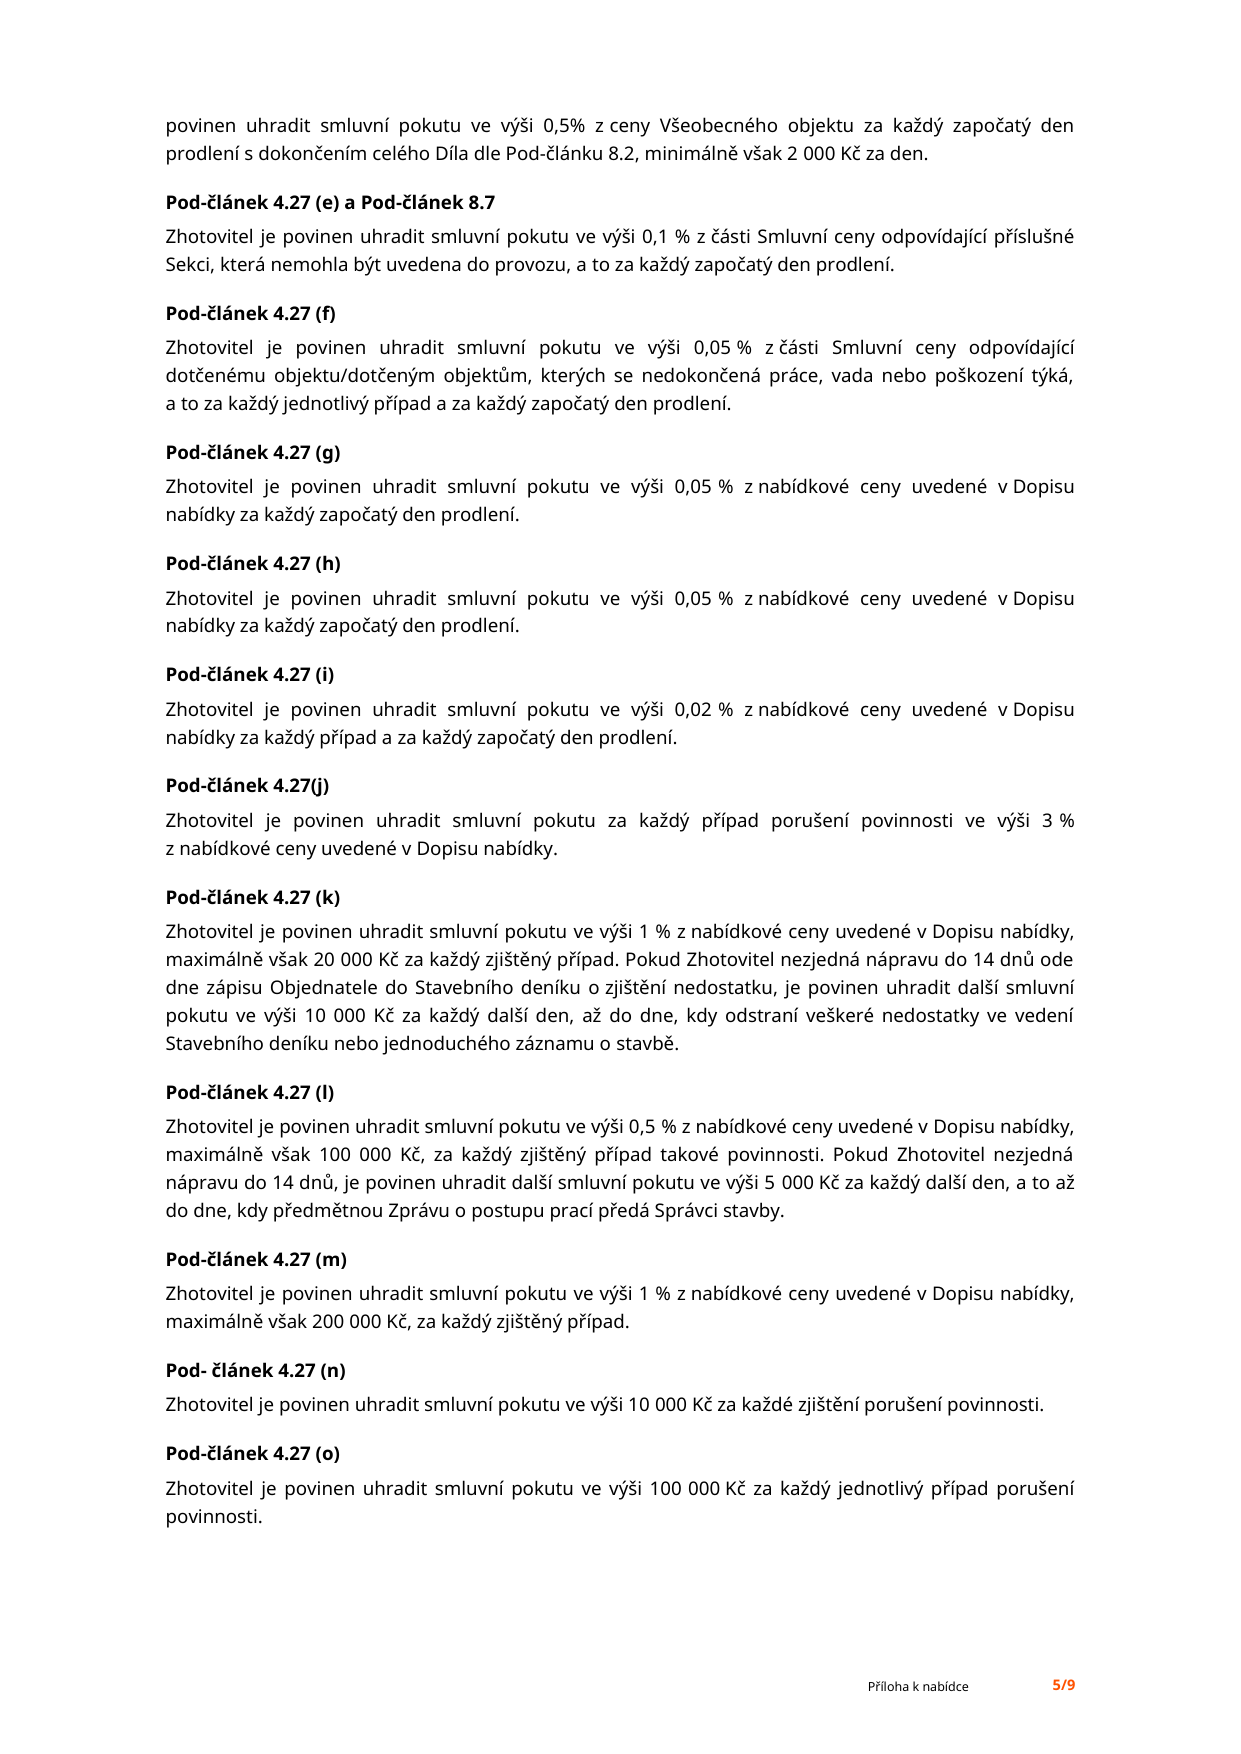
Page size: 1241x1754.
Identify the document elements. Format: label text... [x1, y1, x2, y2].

text Pod-článek 4.27 (f) [165, 300, 1075, 326]
text Pod-článek 4.27 (o) [165, 1441, 1075, 1466]
text Zhotovitel je povinen uhradit smluvní pokutu ve výši 0,02 % z nabídkové ceny uvedené v Dopisu nabídky za každý případ a za každý započatý den prodlení. [165, 696, 1075, 749]
text Pod-článek 4.27 (i) [165, 662, 1075, 687]
text Zhotovitel je povinen uhradit smluvní pokutu ve výši 0,1 % z části Smluvní ceny odpovídající příslušné Sekci, která nemohla být uvedena do provozu, a to za každý započatý den prodlení. [165, 223, 1075, 277]
text Zhotovitel je povinen uhradit smluvní pokutu ve výši 1 % z nabídkové ceny uvedené v Dopisu nabídky, maximálně však 20 000 Kč za každý zjištěný případ. Pokud Zhotovitel nezjedná nápravu do 14 dnů ode dne zápisu Objednatele do Stavebního deníku o zjištění nedostatku, je povinen uhradit další smluvní pokutu ve výši 10 000 Kč za každý další den, až do dne, kdy odstraní veškeré nedostatky ve vedení Stavebního deníku nebo jednoduchého záznamu o stavbě. [165, 918, 1075, 1056]
text Zhotovitel je povinen uhradit smluvní pokutu za každý případ porušení povinnosti ve výši 3 % z nabídkové ceny uvedené v Dopisu nabídky. [165, 807, 1075, 861]
text Pod-článek 4.27 (k) [165, 884, 1075, 909]
text Pod-článek 4.27 (l) [165, 1079, 1075, 1105]
text Pod-článek 4.27 (h) [165, 551, 1075, 576]
text Pod-článek 4.27 (e) a Pod-článek 8.7 [165, 189, 1075, 214]
text Zhotovitel je povinen uhradit smluvní pokutu ve výši 0,05 % z nabídkové ceny uvedené v Dopisu nabídky za každý započatý den prodlení. [165, 474, 1075, 527]
text Pod-článek 4.27 (g) [165, 439, 1075, 465]
text Zhotovitel je povinen uhradit smluvní pokutu ve výši 10 000 Kč za každé zjištění porušení povinnosti. [165, 1392, 1075, 1417]
text Zhotovitel je povinen uhradit smluvní pokutu ve výši 0,05 % z nabídkové ceny uvedené v Dopisu nabídky za každý započatý den prodlení. [165, 585, 1075, 638]
text Pod-článek 4.27 (m) [165, 1246, 1075, 1272]
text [165, 112, 1075, 166]
text Pod-článek 4.27(j) [165, 773, 1075, 798]
text Zhotovitel je povinen uhradit smluvní pokutu ve výši 0,05 % z části Smluvní ceny odpovídající dotčenému objektu/dotčeným objektům, kterých se nedokončená práce, vada nebo poškození týká, a to za každý jednotlivý případ a za každý započatý den prodlení. [165, 334, 1075, 416]
text Zhotovitel je povinen uhradit smluvní pokutu ve výši 100 000 Kč za každý jednotlivý případ porušení povinnosti. [165, 1475, 1075, 1528]
text Pod- článek 4.27 (n) [165, 1357, 1075, 1383]
text Zhotovitel je povinen uhradit smluvní pokutu ve výši 1 % z nabídkové ceny uvedené v Dopisu nabídky, maximálně však 200 000 Kč, za každý zjištěný případ. [165, 1281, 1075, 1334]
text Zhotovitel je povinen uhradit smluvní pokutu ve výši 0,5 % z nabídkové ceny uvedené v Dopisu nabídky, maximálně však 100 000 Kč, za každý zjištěný případ takové povinnosti. Pokud Zhotovitel nezjedná nápravu do 14 dnů, je povinen uhradit další smluvní pokutu ve výši 5 000 Kč za každý další den, a to až do dne, kdy předmětnou Zprávu o postupu prací předá Správci stavby. [165, 1113, 1075, 1223]
